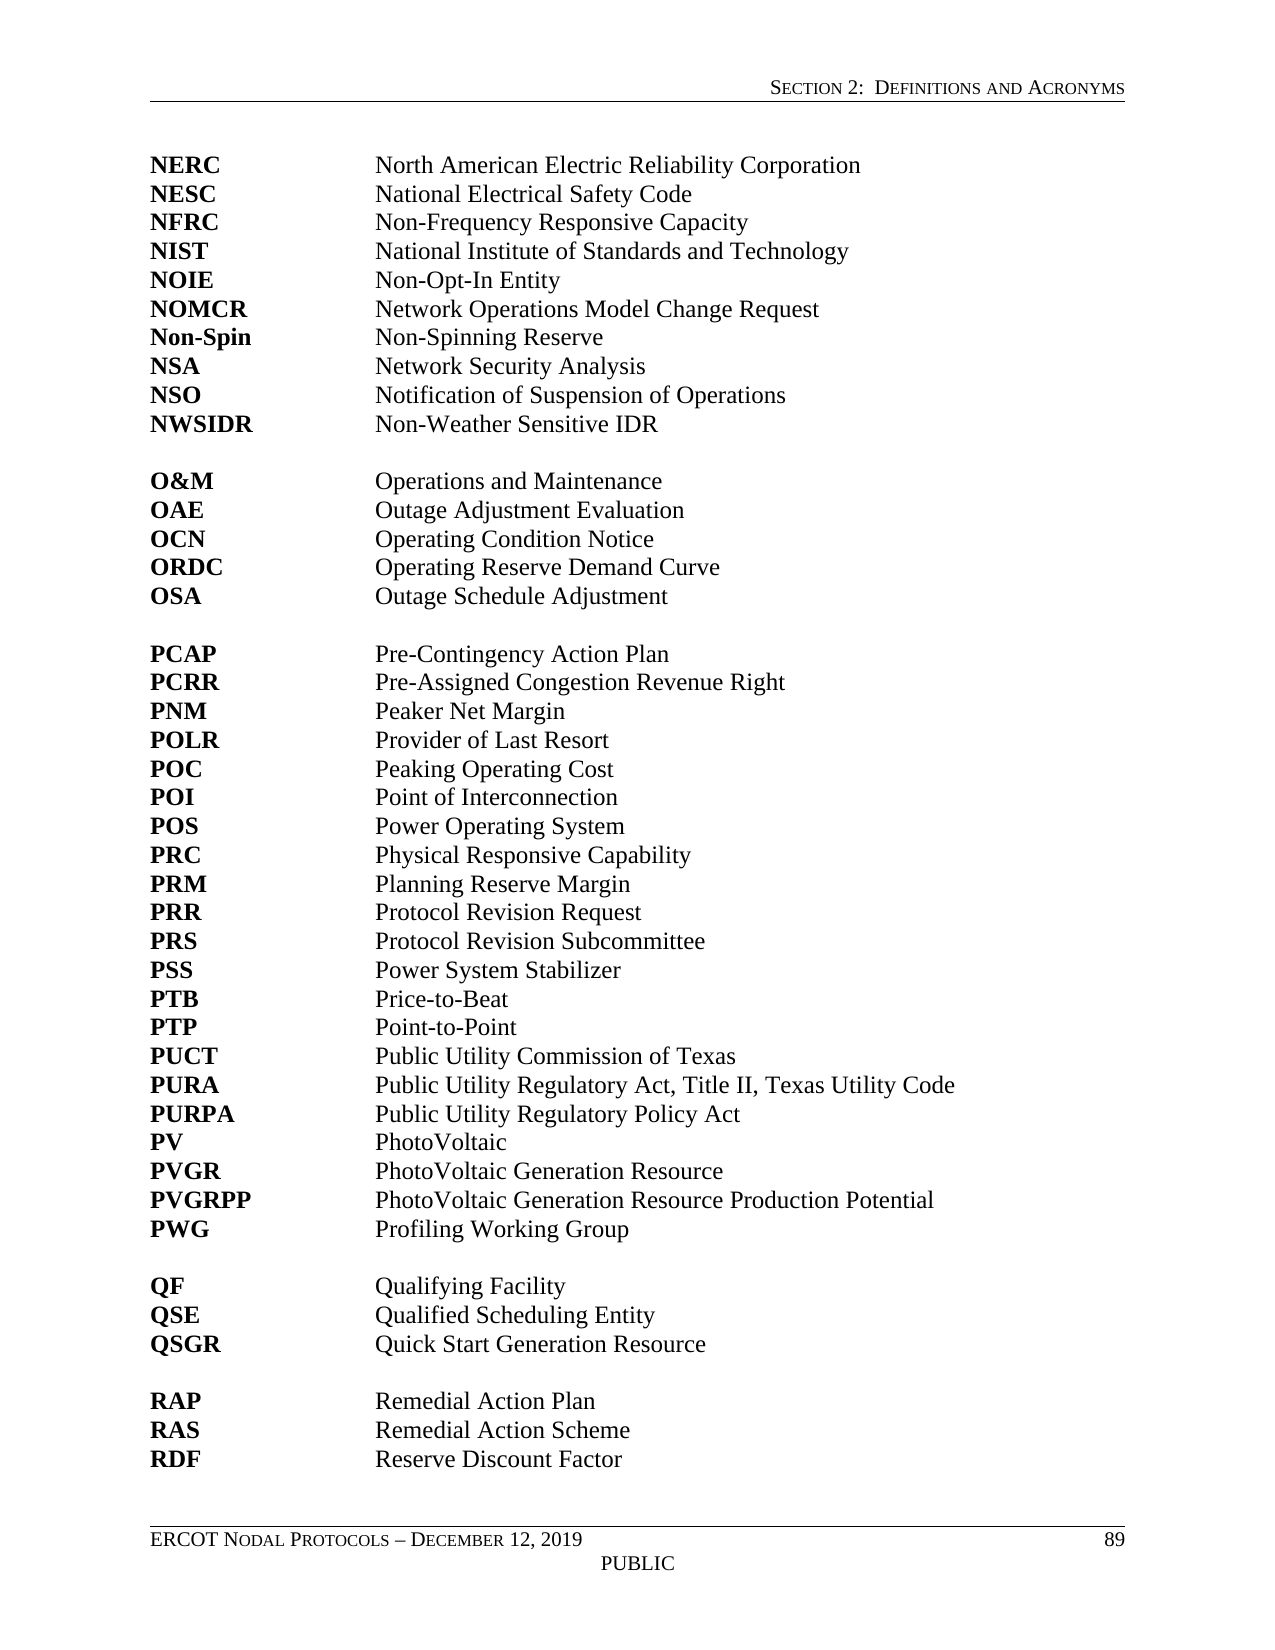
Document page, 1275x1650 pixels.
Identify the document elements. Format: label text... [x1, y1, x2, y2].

text QF Qualifying Facility [150, 1271, 1125, 1300]
text PNM Peaker Net Margin [150, 696, 1125, 725]
text OSA Outage Schedule Adjustment [150, 581, 1125, 610]
text PRR Protocol Revision Request [150, 897, 1125, 926]
text NFRC Non-Frequency Responsive Capacity [150, 207, 1125, 236]
text O&M Operations and Maintenance [150, 466, 1125, 495]
text PCRR Pre-Assigned Congestion Revenue Right [150, 667, 1125, 696]
text PRS Protocol Revision Subcommittee [150, 926, 1125, 955]
text POS Power Operating System [150, 811, 1125, 840]
text NIST National Institute of Standards and Technology [150, 236, 1125, 265]
text NSO Notification of Suspension of Operations [150, 380, 1125, 409]
text POC Peaking Operating Cost [150, 754, 1125, 782]
text NOIE Non-Opt-In Entity [150, 265, 1125, 294]
text PWG Profiling Working Group [150, 1214, 1125, 1242]
text RAS Remedial Action Scheme [150, 1415, 1125, 1444]
text Non-Spin Non-Spinning Reserve [150, 322, 1125, 351]
text PRC Physical Responsive Capability [150, 840, 1125, 869]
text RDF Reserve Discount Factor [150, 1444, 1125, 1472]
text PCAP Pre-Contingency Action Plan [150, 639, 1125, 667]
text PTP Point-to-Point [150, 1012, 1125, 1041]
text NESC National Electrical Safety Code [150, 179, 1125, 207]
text OAE Outage Adjustment Evaluation [150, 495, 1125, 524]
text PTB Price-to-Beat [150, 984, 1125, 1012]
text ORDC Operating Reserve Demand Curve [150, 552, 1125, 581]
text PV PhotoVoltaic [150, 1127, 1125, 1156]
text PSS Power System Stabilizer [150, 955, 1125, 984]
text QSGR Quick Start Generation Resource [150, 1329, 1125, 1357]
text PUCT Public Utility Commission of Texas [150, 1041, 1125, 1070]
text POI Point of Interconnection [150, 782, 1125, 811]
text PVGR PhotoVoltaic Generation Resource [150, 1156, 1125, 1185]
text NSA Network Security Analysis [150, 351, 1125, 380]
text NWSIDR Non-Weather Sensitive IDR [150, 409, 1125, 437]
text PVGRPP PhotoVoltaic Generation Resource Production Potential [150, 1185, 1125, 1214]
text PURA Public Utility Regulatory Act, Title II, Texas Utility Code [150, 1070, 1125, 1099]
text NOMCR Network Operations Model Change Request [150, 294, 1125, 322]
text PURPA Public Utility Regulatory Policy Act [150, 1099, 1125, 1127]
text OCN Operating Condition Notice [150, 524, 1125, 552]
text NERC North American Electric Reliability Corporation [150, 150, 1125, 179]
text RAP Remedial Action Plan [150, 1386, 1125, 1415]
text PRM Planning Reserve Margin [150, 869, 1125, 897]
text POLR Provider of Last Resort [150, 725, 1125, 754]
text QSE Qualified Scheduling Entity [150, 1300, 1125, 1329]
